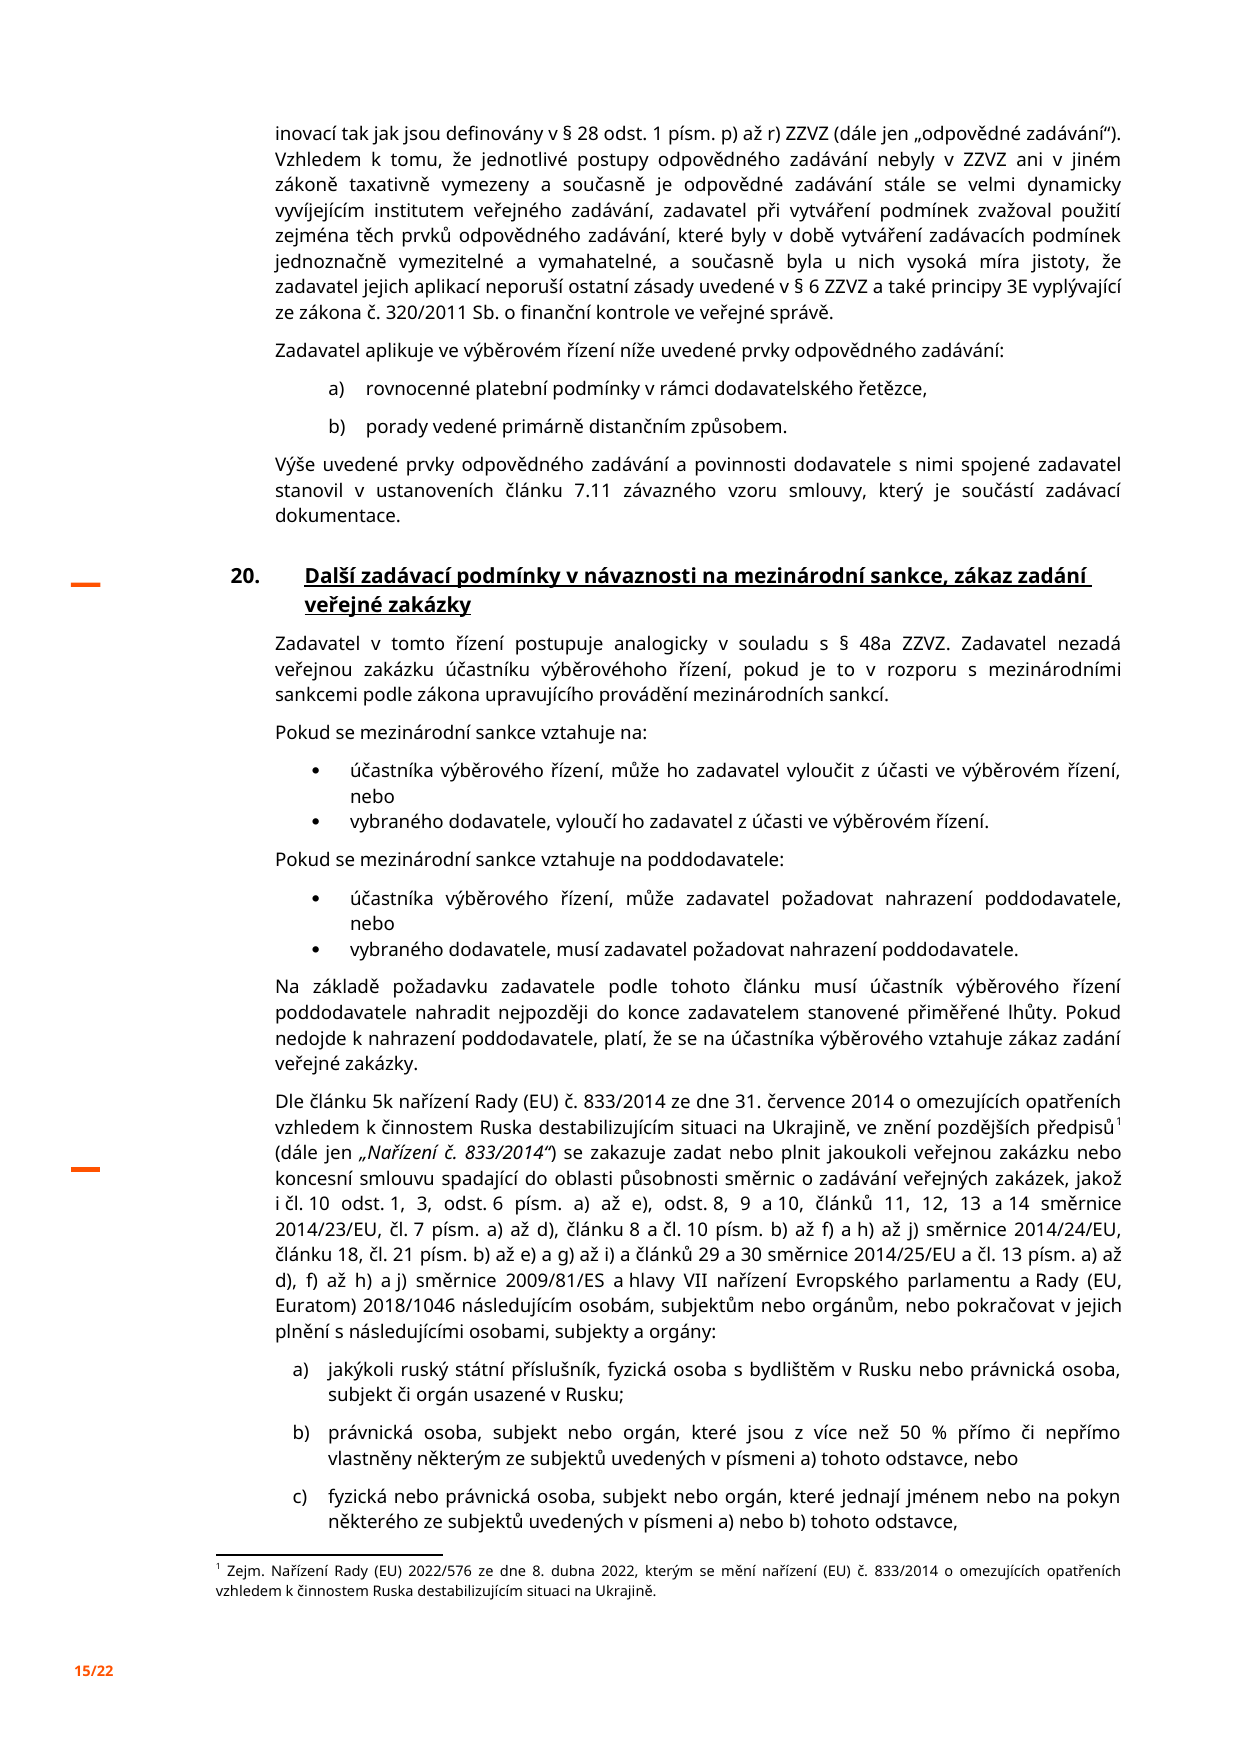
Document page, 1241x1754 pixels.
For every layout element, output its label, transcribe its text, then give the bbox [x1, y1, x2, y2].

text Pokud se mezinárodní sankce vztahuje na poddodavatele: [275, 847, 1122, 872]
list účastníka výběrového řízení, může zadavatel požadovat nahrazení poddodavatele, nebo [312, 885, 1122, 936]
list vybraného dodavatele, vyloučí ho zadavatel z účasti ve výběrovém řízení. [312, 809, 1122, 834]
list jakýkoli ruský státní příslušník, fyzická osoba s bydlištěm v Rusku nebo právnická osoba, subjekt či orgán usazené v Rusku; [292, 1356, 1122, 1407]
list účastníka výběrového řízení, může ho zadavatel vyloučit z účasti ve výběrovém řízení, nebo [312, 758, 1122, 809]
text Zadavatel v tomto řízení postupuje analogicky v souladu s § 48a ZZVZ. Zadavatel nezadá veřejnou zakázku účastníku výběrovéhoho řízení, pokud je to v rozporu s mezinárodními sankcemi podle zákona upravujícího provádění mezinárodních sankcí. [275, 631, 1122, 707]
text Pokud se mezinárodní sankce vztahuje na: [275, 720, 1122, 745]
text Na základě požadavku zadavatele podle tohoto článku musí účastník výběrového řízení poddodavatele nahradit nejpozději do konce zadavatelem stanovené přiměřené lhůty. Pokud nedojde k nahrazení poddodavatele, platí, že se na účastníka výběrového vztahuje zákaz zadání veřejné zakázky. [275, 974, 1122, 1076]
list Další zadávací podmínky v návaznosti na mezinárodní sankce, zákaz zadání veřejné zakázky [230, 561, 1122, 618]
text Zadavatel aplikuje ve výběrovém řízení níže uvedené prvky odpovědného zadávání: [275, 337, 1122, 363]
text Dle článku 5k nařízení Rady (EU) č. 833/2014 ze dne 31. července 2014 o omezujících opatřeních vzhledem k činnostem Ruska destabilizujícím situaci na Ukrajině, ve znění pozdějších předpisů (dále jen „Nařízení č. 833/2014“) se zakazuje zadat nebo plnit jakoukoli veřejnou zakázku nebo koncesní smlouvu spadající do oblasti působnosti směrnic o zadávání veřejných zakázek, jakož i čl. 10 odst. 1, 3, odst. 6 písm. a) až e), odst. 8, 9 a 10, článků 11, 12, 13 a 14 směrnice 2014/23/EU, čl. 7 písm. a) až d), článku 8 a čl. 10 písm. b) až f) a h) až j) směrnice 2014/24/EU, článku 18, čl. 21 písm. b) až e) a g) až i) a článků 29 a 30 směrnice 2014/25/EU a čl. 13 písm. a) až d), f) až h) a j) směrnice 2009/81/ES a hlavy VII nařízení Evropského parlamentu a Rady (EU, Euratom) 2018/1046 následujícím osobám, subjektům nebo orgánům, nebo pokračovat v jejich plnění s následujícími osobami, subjekty a orgány: [275, 1088, 1122, 1344]
list právnická osoba, subjekt nebo orgán, které jsou z více než 50 % přímo či nepřímo vlastněny některým ze subjektů uvedených v písmeni a) tohoto odstavce, nebo [292, 1420, 1122, 1471]
list fyzická nebo právnická osoba, subjekt nebo orgán, které jednají jménem nebo na pokyn některého ze subjektů uvedených v písmeni a) nebo b) tohoto odstavce, [292, 1483, 1122, 1534]
list rovnocenné platební podmínky v rámci dodavatelského řetězce, [328, 375, 1122, 401]
list vybraného dodavatele, musí zadavatel požadovat nahrazení poddodavatele. [312, 936, 1122, 961]
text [275, 121, 1122, 325]
list porady vedené primárně distančním způsobem. [328, 413, 1122, 439]
text Výše uvedené prvky odpovědného zadávání a povinnosti dodavatele s nimi spojené zadavatel stanovil v ustanoveních článku 7.11 závazného vzoru smlouvy, který je součástí zadávací dokumentace. [275, 451, 1122, 528]
